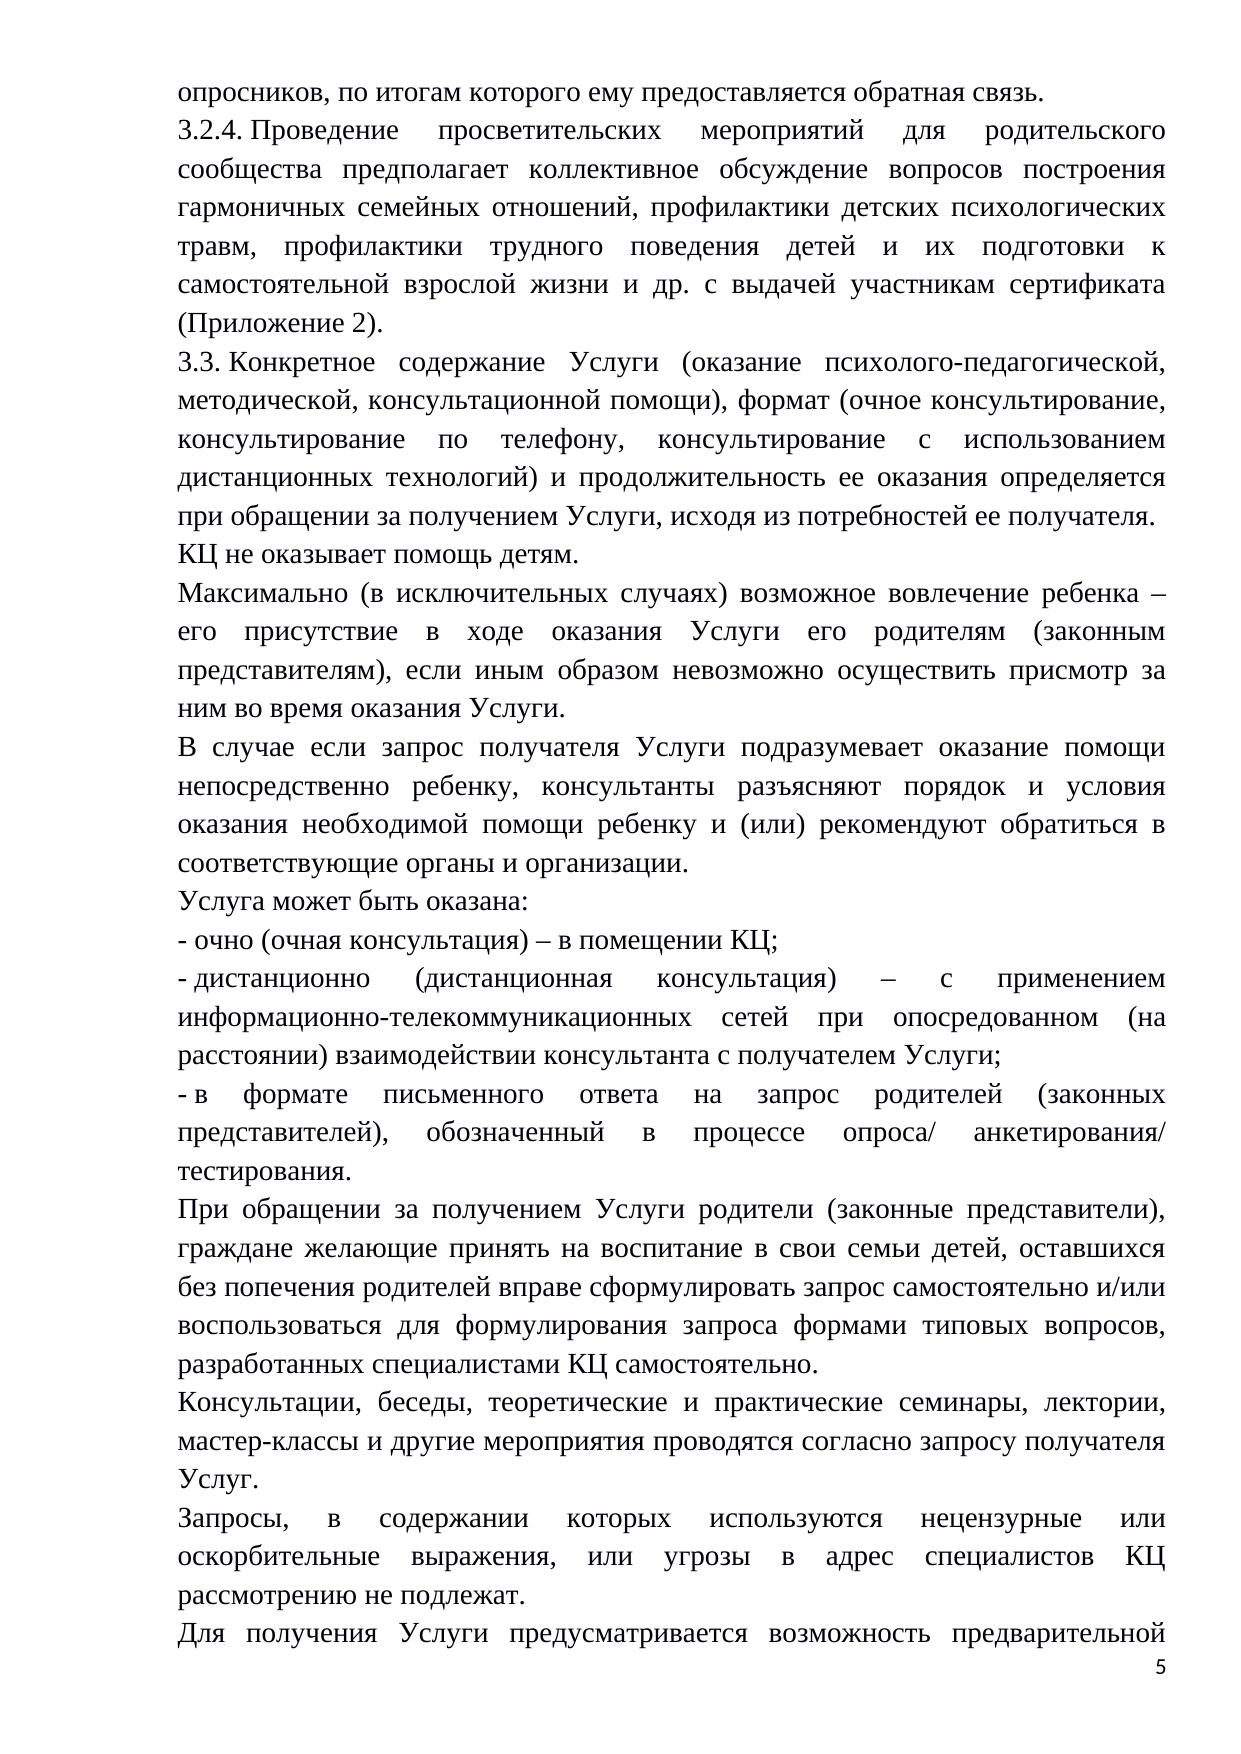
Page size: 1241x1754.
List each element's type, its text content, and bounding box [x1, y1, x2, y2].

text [177, 1616, 1167, 1649]
text Услуга может быть оказана: [177, 883, 1167, 917]
text Консультации, беседы, теоретические и практические семинары, лектории, мастер-классы и другие мероприятия проводятся согласно запросу получателя Услуг. [177, 1384, 1167, 1495]
text В случае если запрос получателя Услуги подразумевает оказание помощи непосредственно ребенку, консультанты разъясняют порядок и условия оказания необходимой помощи ребенку и (или) рекомендуют обратиться в соответствующие органы и организации. [177, 729, 1167, 878]
text 3.3. Конкретное содержание Услуги (оказание психолого-педагогической, методической, консультационной помощи), формат (очное консультирование, консультирование по телефону, консультирование с использованием дистанционных технологий) и продолжительность ее оказания определяется при обращении за получением Услуги, исходя из потребностей ее получателя. [177, 344, 1167, 531]
text Запросы, в содержании которых используются нецензурные или оскорбительные выражения, или угрозы в адрес специалистов КЦ рассмотрению не подлежат. [177, 1500, 1167, 1611]
text 3.2.4. Проведение просветительских мероприятий для родительского сообщества предполагает коллективное обсуждение вопросов построения гармоничных семейных отношений, профилактики детских психологических травм, профилактики трудного поведения детей и их подготовки к самостоятельной взрослой жизни и др. с выдачей участникам сертификата (Приложение 2). [177, 112, 1167, 339]
text КЦ не оказывает помощь детям. [177, 536, 1167, 570]
text При обращении за получением Услуги родители (законные представители), граждане желающие принять на воспитание в свои семьи детей, оставшихся без попечения родителей вправе сформулировать запрос самостоятельно и/или воспользоваться для формулирования запроса формами типовых вопросов, разработанных специалистами КЦ самостоятельно. [177, 1192, 1167, 1379]
text - в формате письменного ответа на запрос родителей (законных представителей), обозначенный в процессе опроса/ анкетирования/ тестирования. [177, 1076, 1167, 1187]
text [177, 74, 1167, 107]
text - очно (очная консультация) – в помещении КЦ; [177, 922, 1167, 955]
text Максимально (в исключительных случаях) возможное вовлечение ребенка – его присутствие в ходе оказания Услуги его родителям (законным представителям), если иным образом невозможно осуществить присмотр за ним во время оказания Услуги. [177, 575, 1167, 724]
text - дистанционно (дистанционная консультация) – с применением информационно-телекоммуникационных сетей при опосредованном (на расстоянии) взаимодействии консультанта с получателем Услуги; [177, 960, 1167, 1071]
